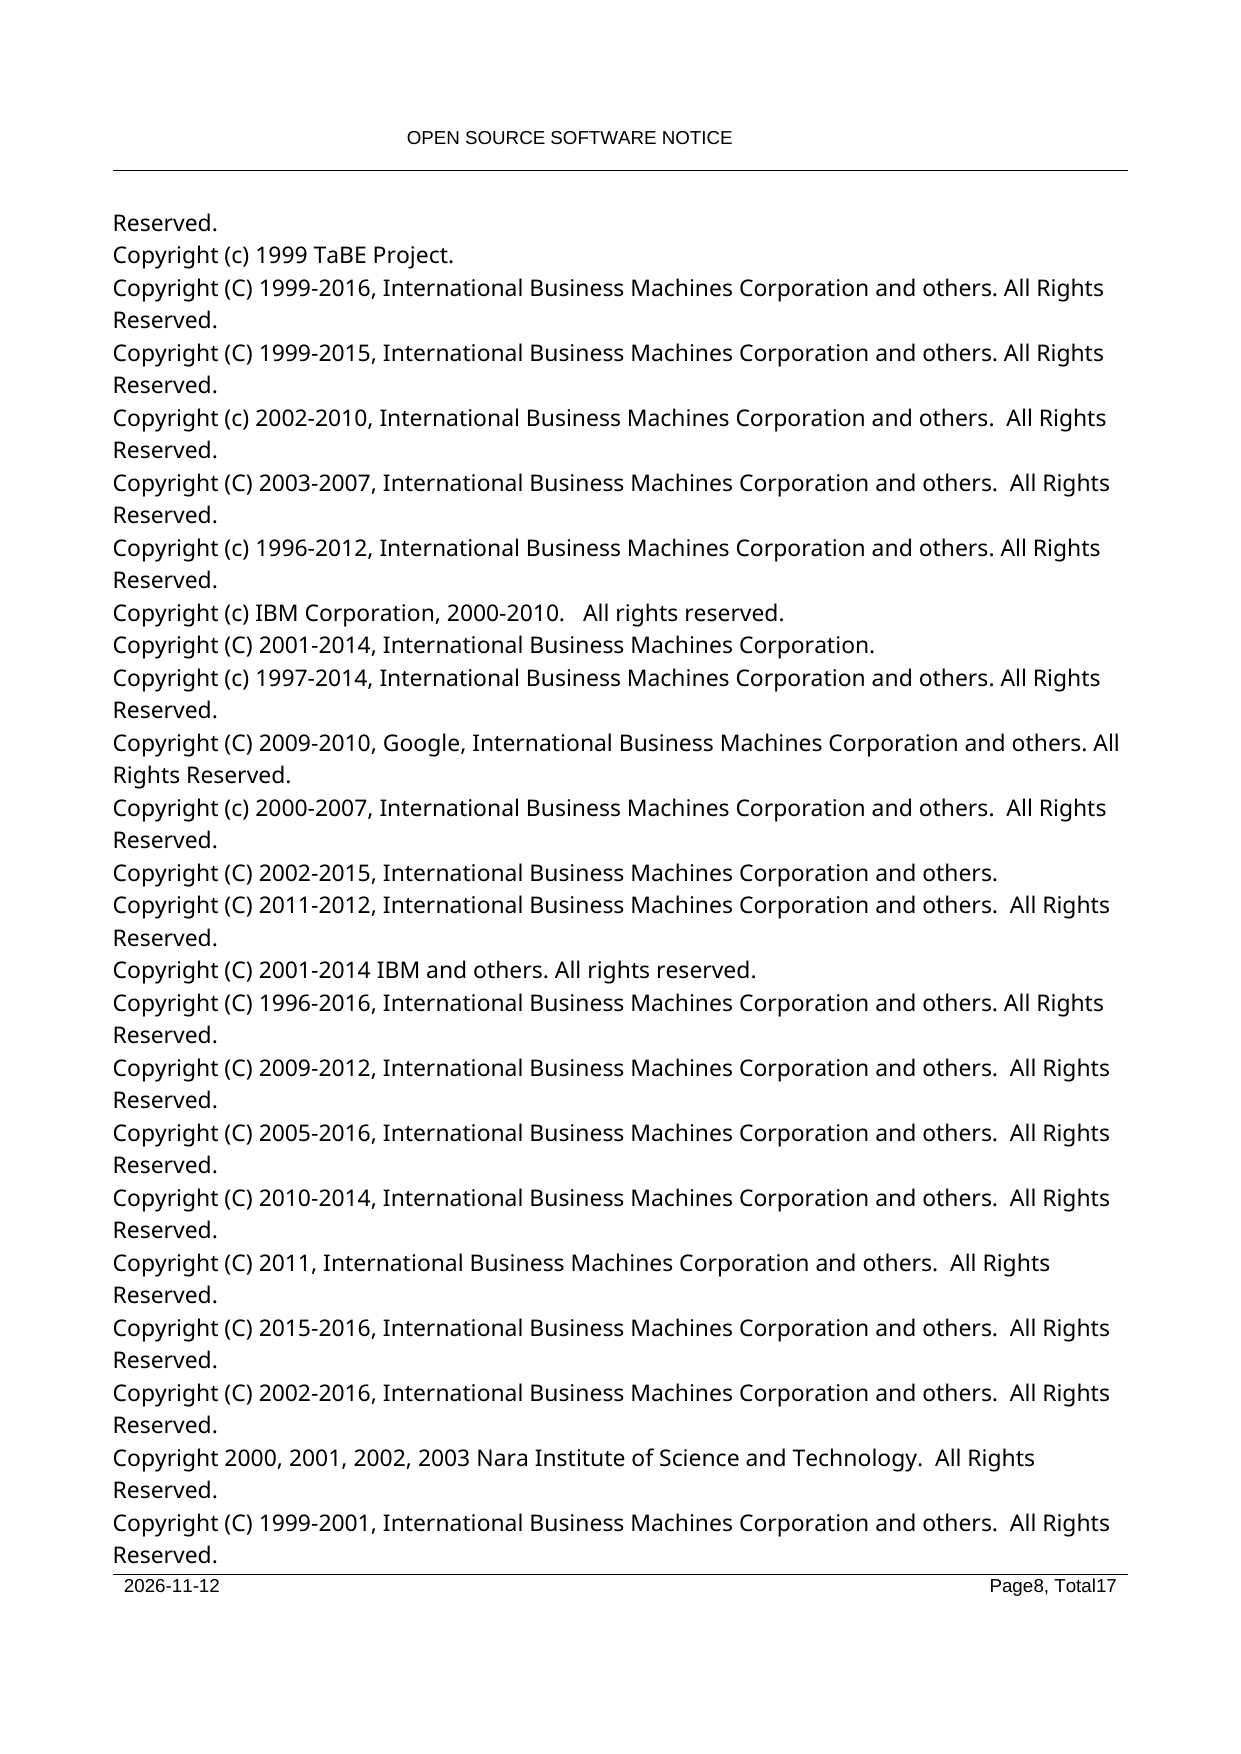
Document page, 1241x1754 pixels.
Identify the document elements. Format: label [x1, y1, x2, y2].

text [112, 206, 1128, 1571]
